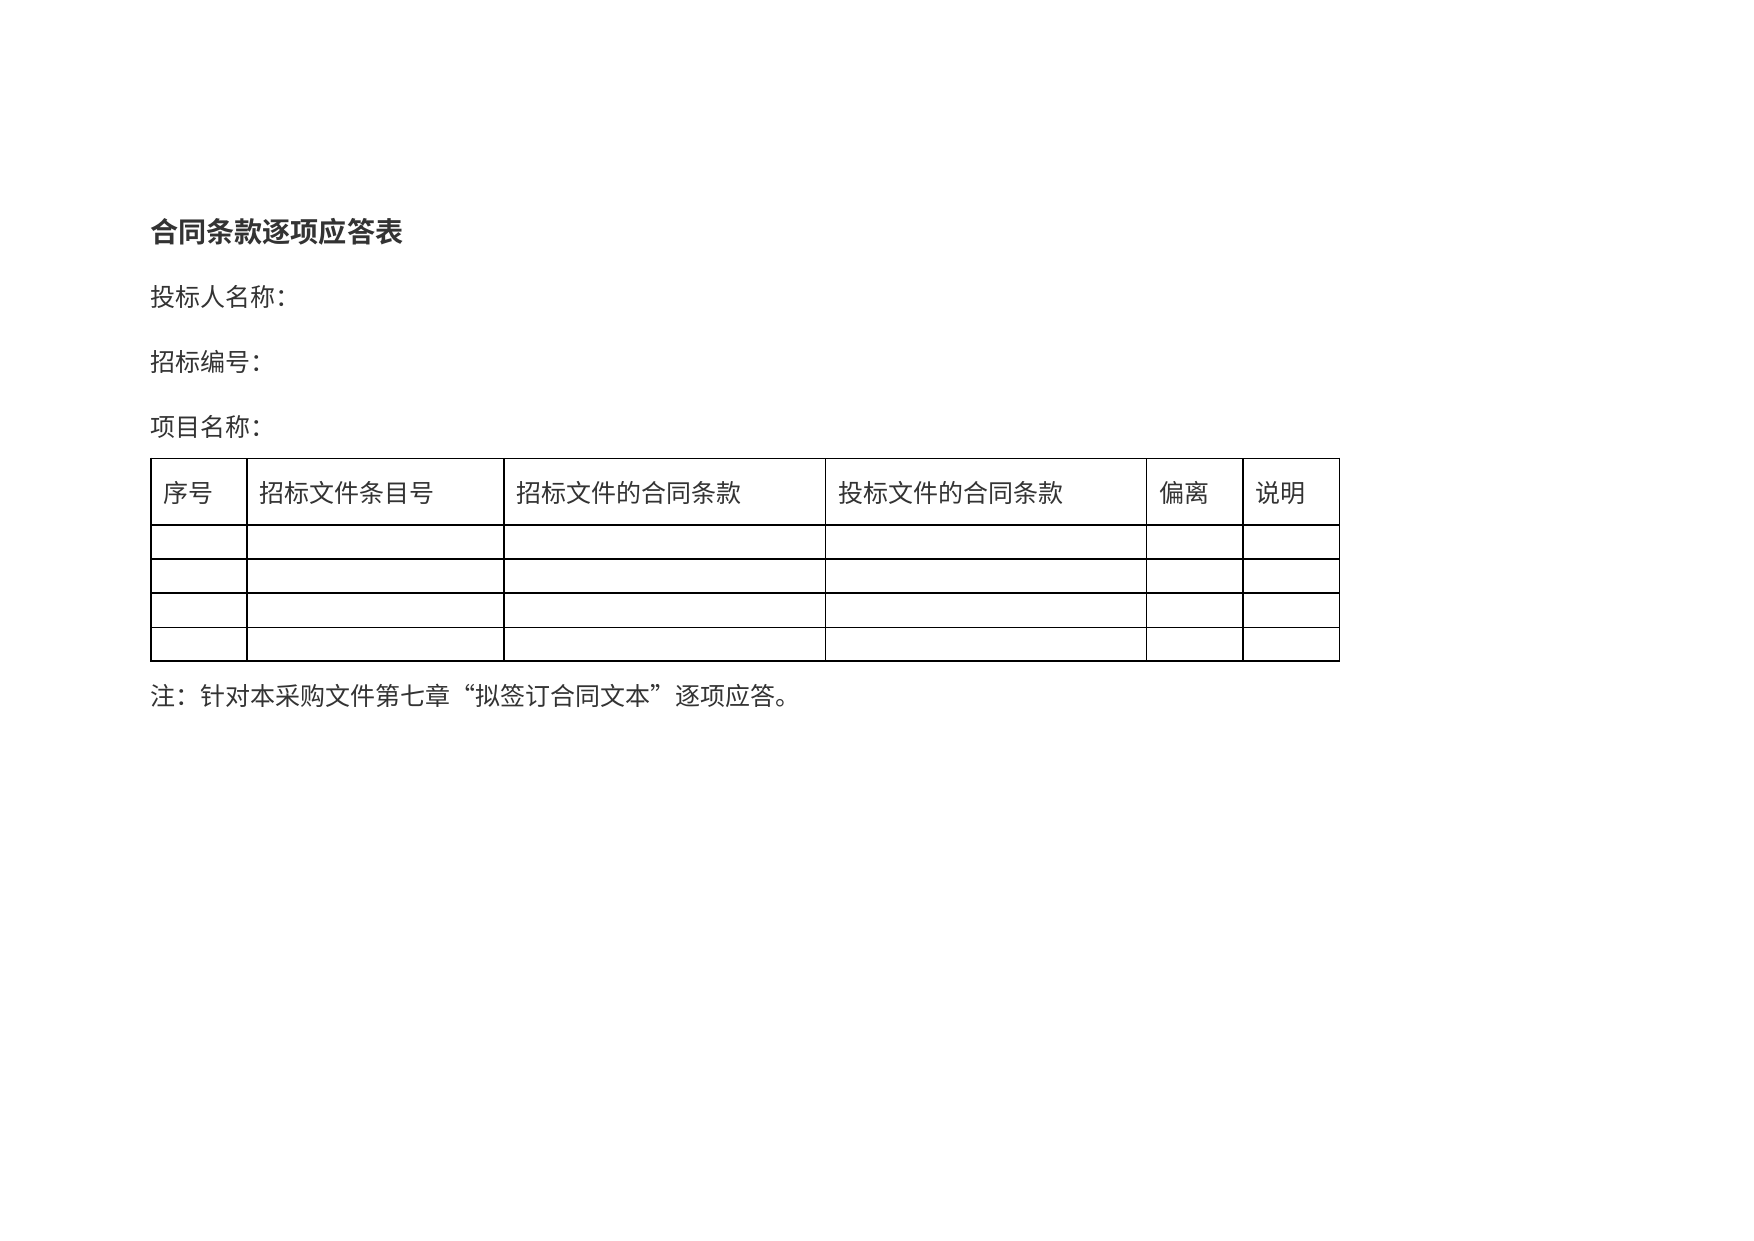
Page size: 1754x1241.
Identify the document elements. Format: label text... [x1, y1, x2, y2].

table_cell [505, 560, 825, 592]
table_header 说明 [1244, 459, 1339, 524]
table_cell [152, 594, 246, 626]
table_cell [152, 526, 246, 558]
table_cell [826, 526, 1146, 558]
table_cell [505, 628, 825, 660]
table_cell [1147, 526, 1242, 558]
table_cell [152, 628, 246, 660]
text 注：针对本采购文件第七章“拟签订合同文本”逐项应答。 [150, 662, 1604, 727]
table_cell [248, 594, 503, 626]
table_cell [152, 560, 246, 592]
table_cell [826, 628, 1146, 660]
table_cell [826, 594, 1146, 626]
table_header 招标文件条目号 [248, 459, 503, 524]
table_header 序号 [152, 459, 246, 524]
text 合同条款逐项应答表 [150, 198, 1604, 263]
table_cell [1147, 560, 1242, 592]
table_cell [1147, 628, 1242, 660]
table_cell [505, 526, 825, 558]
table_cell [1147, 594, 1242, 626]
table_cell [248, 628, 503, 660]
text 投标人名称： [150, 263, 1604, 328]
table_cell [505, 594, 825, 626]
table_cell [826, 560, 1146, 592]
table_header 招标文件的合同条款 [505, 459, 825, 524]
text 招标编号： [150, 328, 1604, 393]
table_cell [1244, 560, 1339, 592]
text 项目名称： [150, 393, 1604, 458]
table_header 偏离 [1147, 459, 1242, 524]
table_cell [1244, 526, 1339, 558]
table_cell [1244, 594, 1339, 626]
table_cell [248, 560, 503, 592]
table_header 投标文件的合同条款 [826, 459, 1146, 524]
table_cell [1244, 628, 1339, 660]
table_cell [248, 526, 503, 558]
